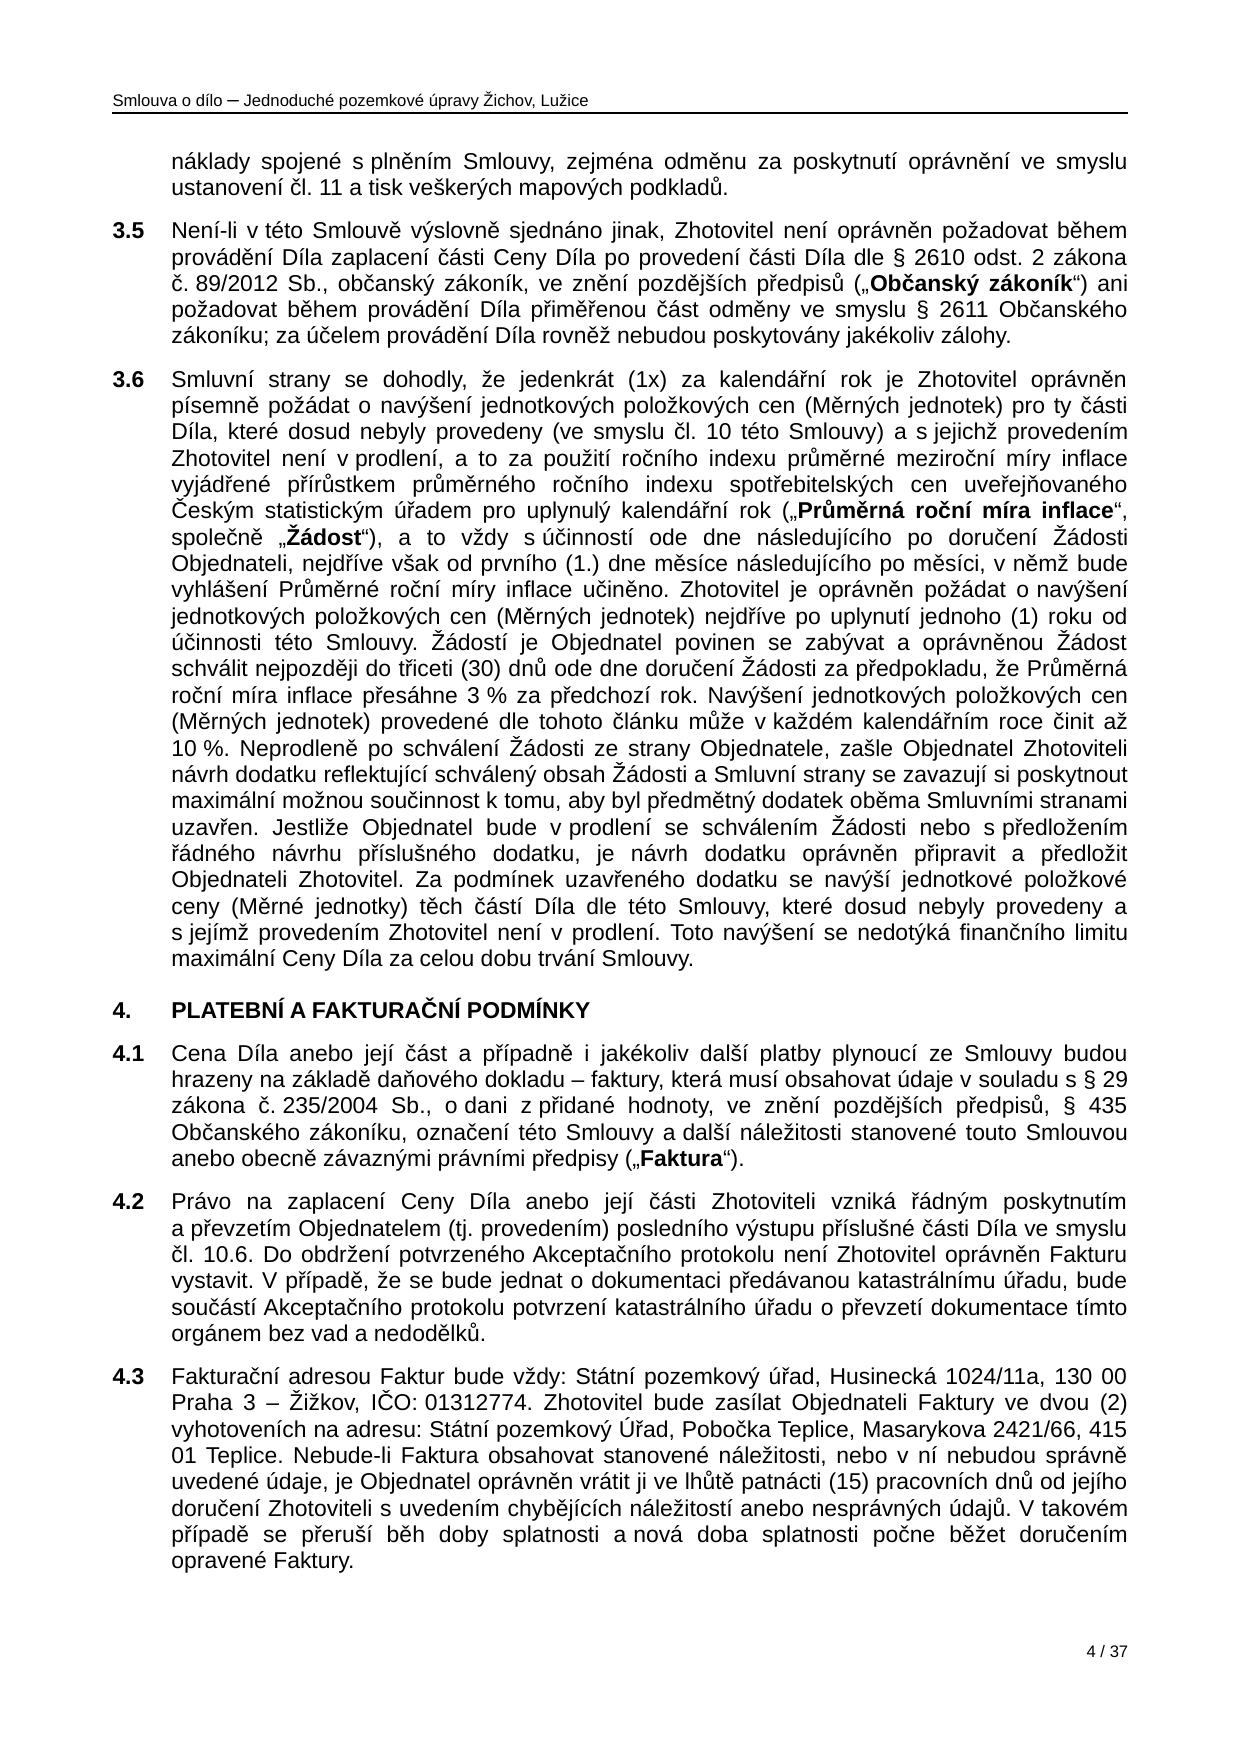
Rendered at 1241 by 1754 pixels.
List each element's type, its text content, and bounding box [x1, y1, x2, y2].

text Platební a fakturační podmínky [112, 997, 1128, 1023]
text Fakturační adresou Faktur bude vždy: Státní pozemkový úřad, Husinecká 1024/11a, 130 00 Praha 3 – Žižkov, IČO: 01312774. Zhotovitel bude zasílat Objednateli Faktury ve dvou (2) vyhotoveních na adresu: Státní pozemkový Úřad, Pobočka Teplice, Masarykova 2421/66, 415 01 Teplice. Nebude-li Faktura obsahovat stanovené náležitosti, nebo v ní nebudou správně uvedené údaje, je Objednatel oprávněn vrátit ji ve lhůtě patnácti (15) pracovních dnů od jejího doručení Zhotoviteli s uvedením chybějících náležitostí anebo nesprávných údajů. V takovém případě se přeruší běh doby splatnosti a nová doba splatnosti počne běžet doručením opravené Faktury. [112, 1363, 1128, 1574]
text Cena Díla anebo její část a případně i jakékoliv další platby plynoucí ze Smlouvy budou hrazeny na základě daňového dokladu – faktury, která musí obsahovat údaje v souladu s § 29 zákona č. 235/2004 Sb., o dani z přidané hodnoty, ve znění pozdějších předpisů, § 435 Občanského zákoníku, označení této Smlouvy a další náležitosti stanovené touto Smlouvou anebo obecně závaznými právními předpisy („Faktura“). [112, 1040, 1128, 1171]
text Smluvní strany se dohodly, že jedenkrát (1x) za kalendářní rok je Zhotovitel oprávněn písemně požádat o navýšení jednotkových položkových cen (Měrných jednotek) pro ty části Díla, které dosud nebyly provedeny (ve smyslu čl. 10 této Smlouvy) a s jejichž provedením Zhotovitel není v prodlení, a to za použití ročního indexu průměrné meziroční míry inflace vyjádřené přírůstkem průměrného ročního indexu spotřebitelských cen uveřejňovaného Českým statistickým úřadem pro uplynulý kalendářní rok („Průměrná roční míra inflace“, společně „Žádost“), a to vždy s účinností ode dne následujícího po doručení Žádosti Objednateli, nejdříve však od prvního (1.) dne měsíce následujícího po měsíci, v němž bude vyhlášení Průměrné roční míry inflace učiněno. Zhotovitel je oprávněn požádat o navýšení jednotkových položkových cen (Měrných jednotek) nejdříve po uplynutí jednoho (1) roku od účinnosti této Smlouvy. Žádostí je Objednatel povinen se zabývat a oprávněnou Žádost schválit nejpozději do třiceti (30) dnů ode dne doručení Žádosti za předpokladu, že Průměrná roční míra inflace přesáhne 3 % za předchozí rok. Navýšení jednotkových položkových cen (Měrných jednotek) provedené dle tohoto článku může v každém kalendářním roce činit až 10 %. Neprodleně po schválení Žádosti ze strany Objednatele, zašle Objednatel Zhotoviteli návrh dodatku reflektující schválený obsah Žádosti a Smluvní strany se zavazují si poskytnout maximální možnou součinnost k tomu, aby byl předmětný dodatek oběma Smluvními stranami uzavřen. Jestliže Objednatel bude v prodlení se schválením Žádosti nebo s předložením řádného návrhu příslušného dodatku, je návrh dodatku oprávněn připravit a předložit Objednateli Zhotovitel. Za podmínek uzavřeného dodatku se navýší jednotkové položkové ceny (Měrné jednotky) těch částí Díla dle této Smlouvy, které dosud nebyly provedeny a s jejímž provedením Zhotovitel není v prodlení. Toto navýšení se nedotýká finančního limitu maximální Ceny Díla za celou dobu trvání Smlouvy. [112, 366, 1128, 972]
text Není-li v této Smlouvě výslovně sjednáno jinak, Zhotovitel není oprávněn požadovat během provádění Díla zaplacení části Ceny Díla po provedení části Díla dle § 2610 odst. 2 zákona č. 89/2012 Sb., občanský zákoník, ve znění pozdějších předpisů („Občanský zákoník“) ani požadovat během provádění Díla přiměřenou část odměny ve smyslu § 2611 Občanského zákoníku; za účelem provádění Díla rovněž nebudou poskytovány jakékoliv zálohy. [112, 217, 1128, 349]
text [112, 148, 1128, 200]
text Právo na zaplacení Ceny Díla anebo její části Zhotoviteli vzniká řádným poskytnutím a převzetím Objednatelem (tj. provedením) posledního výstupu příslušné části Díla ve smyslu čl. 10.6. Do obdržení potvrzeného Akceptačního protokolu není Zhotovitel oprávněn Fakturu vystavit. V případě, že se bude jednat o dokumentaci předávanou katastrálnímu úřadu, bude součástí Akceptačního protokolu potvrzení katastrálního úřadu o převzetí dokumentace tímto orgánem bez vad a nedodělků. [112, 1188, 1128, 1346]
